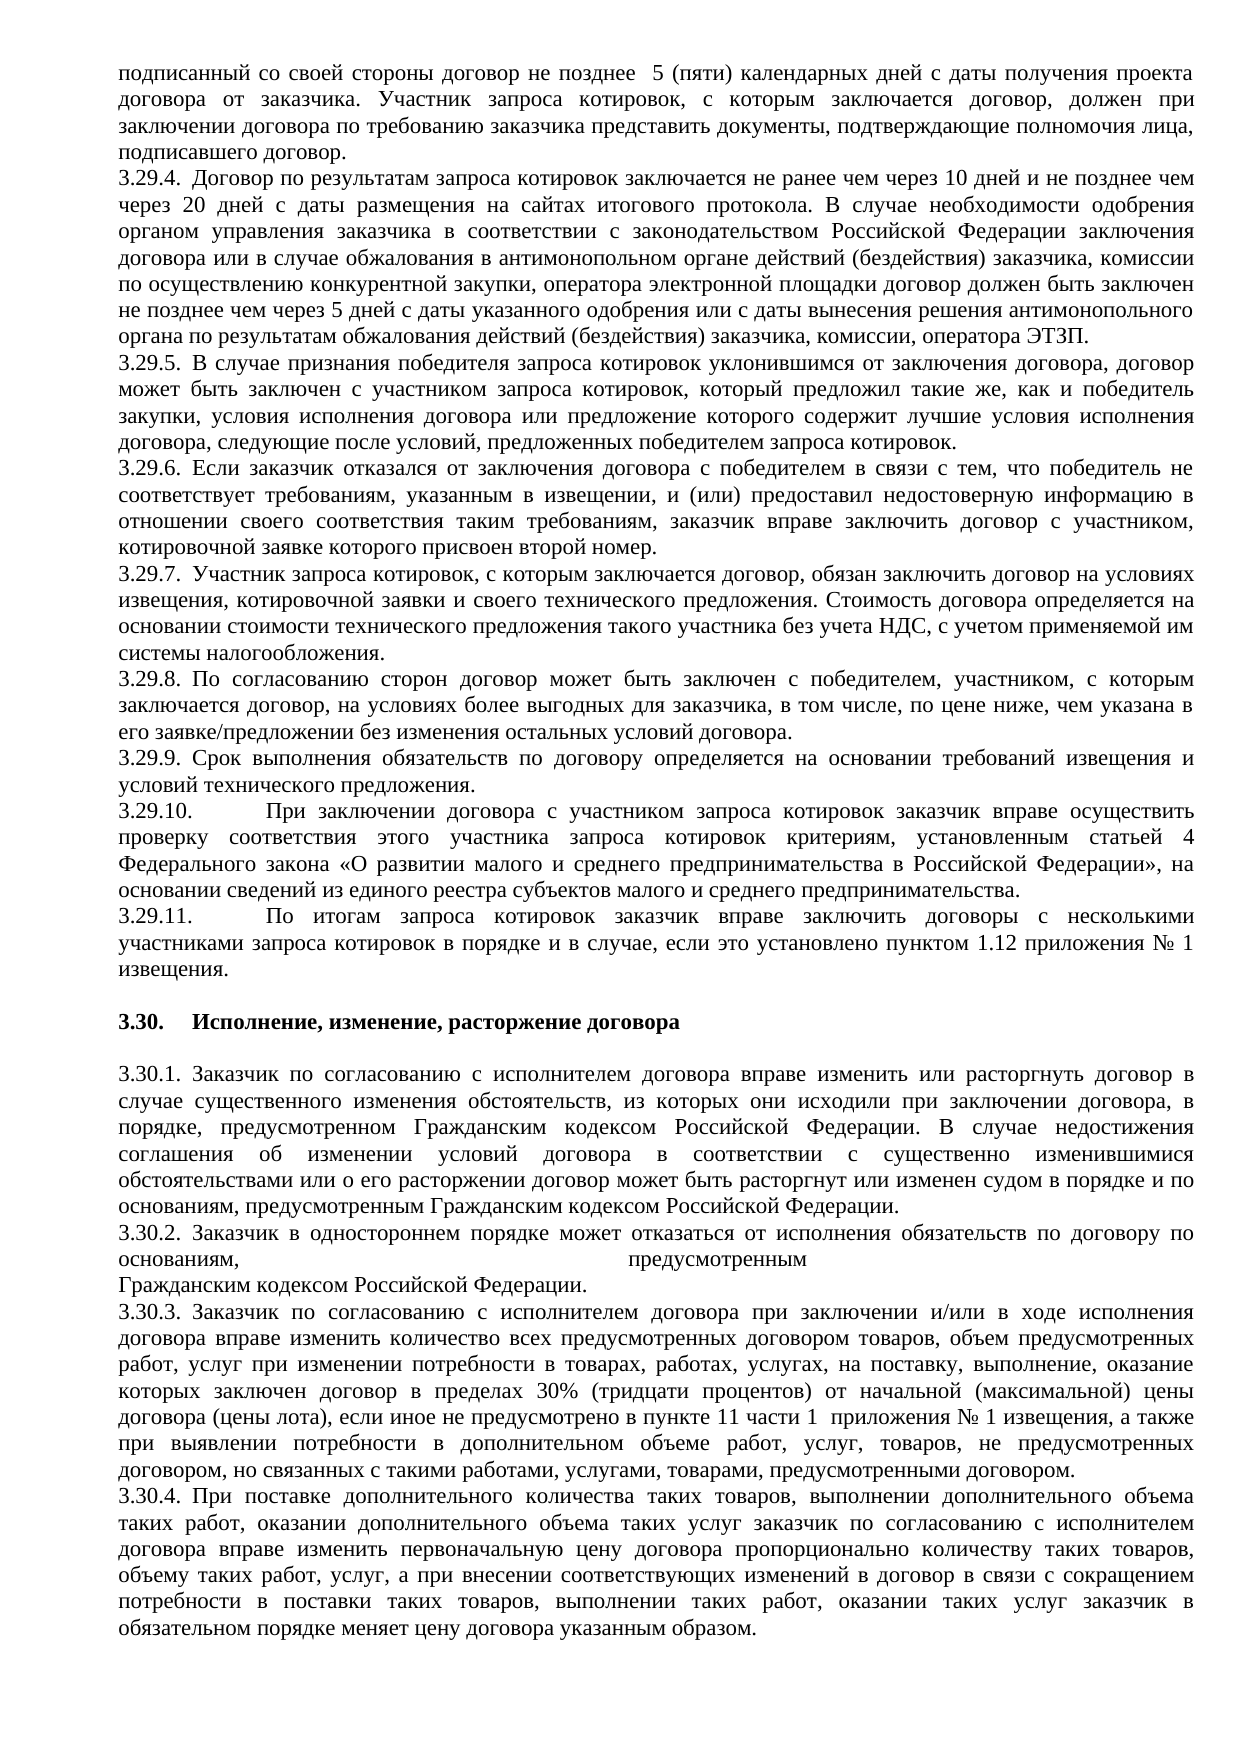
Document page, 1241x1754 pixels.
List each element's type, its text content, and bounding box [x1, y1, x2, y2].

list Исполнение, изменение, расторжение договора [118, 1008, 1196, 1034]
list Договор по результатам запроса котировок заключается не ранее чем через 10 дней и не позднее чем через 20 дней с даты размещения на сайтах итогового протокола. В случае необходимости одобрения органом управления заказчика в соответствии с законодательством Российской Федерации заключения договора или в случае обжалования в антимонопольном органе действий (бездействия) заказчика, комиссии по осуществлению конкурентной закупки, оператора электронной площадки договор должен быть заключен не позднее чем через 5 дней с даты указанного одобрения или с даты вынесения решения антимонопольного органа по результатам обжалования действий (бездействия) заказчика, комиссии, оператора ЭТЗП. [118, 164, 1196, 349]
list При поставке дополнительного количества таких товаров, выполнении дополнительного объема таких работ, оказании дополнительного объема таких услуг заказчик по согласованию с исполнителем договора вправе изменить первоначальную цену договора пропорционально количеству таких товаров, объему таких работ, услуг, а при внесении соответствующих изменений в договор в связи с сокращением потребности в поставки таких товаров, выполнении таких работ, оказании таких услуг заказчик в обязательном порядке меняет цену договора указанным образом. [118, 1482, 1196, 1640]
list Заказчик в одностороннем порядке может отказаться от исполнения обязательств по договору по основаниям, предусмотренным Гражданским кодексом Российской Федерации. [118, 1219, 1196, 1298]
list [118, 59, 1196, 164]
list Если заказчик отказался от заключения договора с победителем в связи с тем, что победитель не соответствует требованиям, указанным в извещении, и (или) предоставил недостоверную информацию в отношении своего соответствия таким требованиям, заказчик вправе заключить договор с участником, котировочной заявке которого присвоен второй номер. [118, 454, 1196, 560]
list По согласованию сторон договор может быть заключен с победителем, участником, с которым заключается договор, на условиях более выгодных для заказчика, в том числе, по цене ниже, чем указана в его заявке/предложении без изменения остальных условий договора. [118, 665, 1196, 744]
list Заказчик по согласованию с исполнителем договора вправе изменить или расторгнуть договор в случае существенного изменения обстоятельств, из которых они исходили при заключении договора, в порядке, предусмотренном Гражданским кодексом Российской Федерации. В случае недостижения соглашения об изменении условий договора в соответствии с существенно изменившимися обстоятельствами или о его расторжении договор может быть расторгнут или изменен судом в порядке и по основаниям, предусмотренным Гражданским кодексом Российской Федерации. [118, 1061, 1196, 1219]
list В случае признания победителя запроса котировок уклонившимся от заключения договора, договор может быть заключен с участником запроса котировок, который предложил такие же, как и победитель закупки, условия исполнения договора или предложение которого содержит лучшие условия исполнения договора, следующие после условий, предложенных победителем запроса котировок. [118, 349, 1196, 454]
list Участник запроса котировок, с которым заключается договор, обязан заключить договор на условиях извещения, котировочной заявки и своего технического предложения. Стоимость договора определяется на основании стоимости технического предложения такого участника без учета НДС, с учетом применяемой им системы налогообложения. [118, 560, 1196, 665]
list При заключении договора с участником запроса котировок заказчик вправе осуществить проверку соответствия этого участника запроса котировок критериям, установленным статьей 4 Федерального закона «О развитии малого и среднего предпринимательства в Российской Федерации», на основании сведений из единого реестра субъектов малого и среднего предпринимательства. [118, 797, 1196, 902]
list Срок выполнения обязательств по договору определяется на основании требований извещения и условий технического предложения. [118, 744, 1196, 797]
list По итогам запроса котировок заказчик вправе заключить договоры с несколькими участниками запроса котировок в порядке и в случае, если это установлено пунктом 1.12 приложения № 1 извещения. [118, 902, 1196, 981]
list Заказчик по согласованию с исполнителем договора при заключении и/или в ходе исполнения договора вправе изменить количество всех предусмотренных договором товаров, объем предусмотренных работ, услуг при изменении потребности в товарах, работах, услугах, на поставку, выполнение, оказание которых заключен договор в пределах 30% (тридцати процентов) от начальной (максимальной) цены договора (цены лота), если иное не предусмотрено в пункте 11 части 1 приложения № 1 извещения, а также при выявлении потребности в дополнительном объеме работ, услуг, товаров, не предусмотренных договором, но связанных с такими работами, услугами, товарами, предусмотренными договором. [118, 1298, 1196, 1482]
